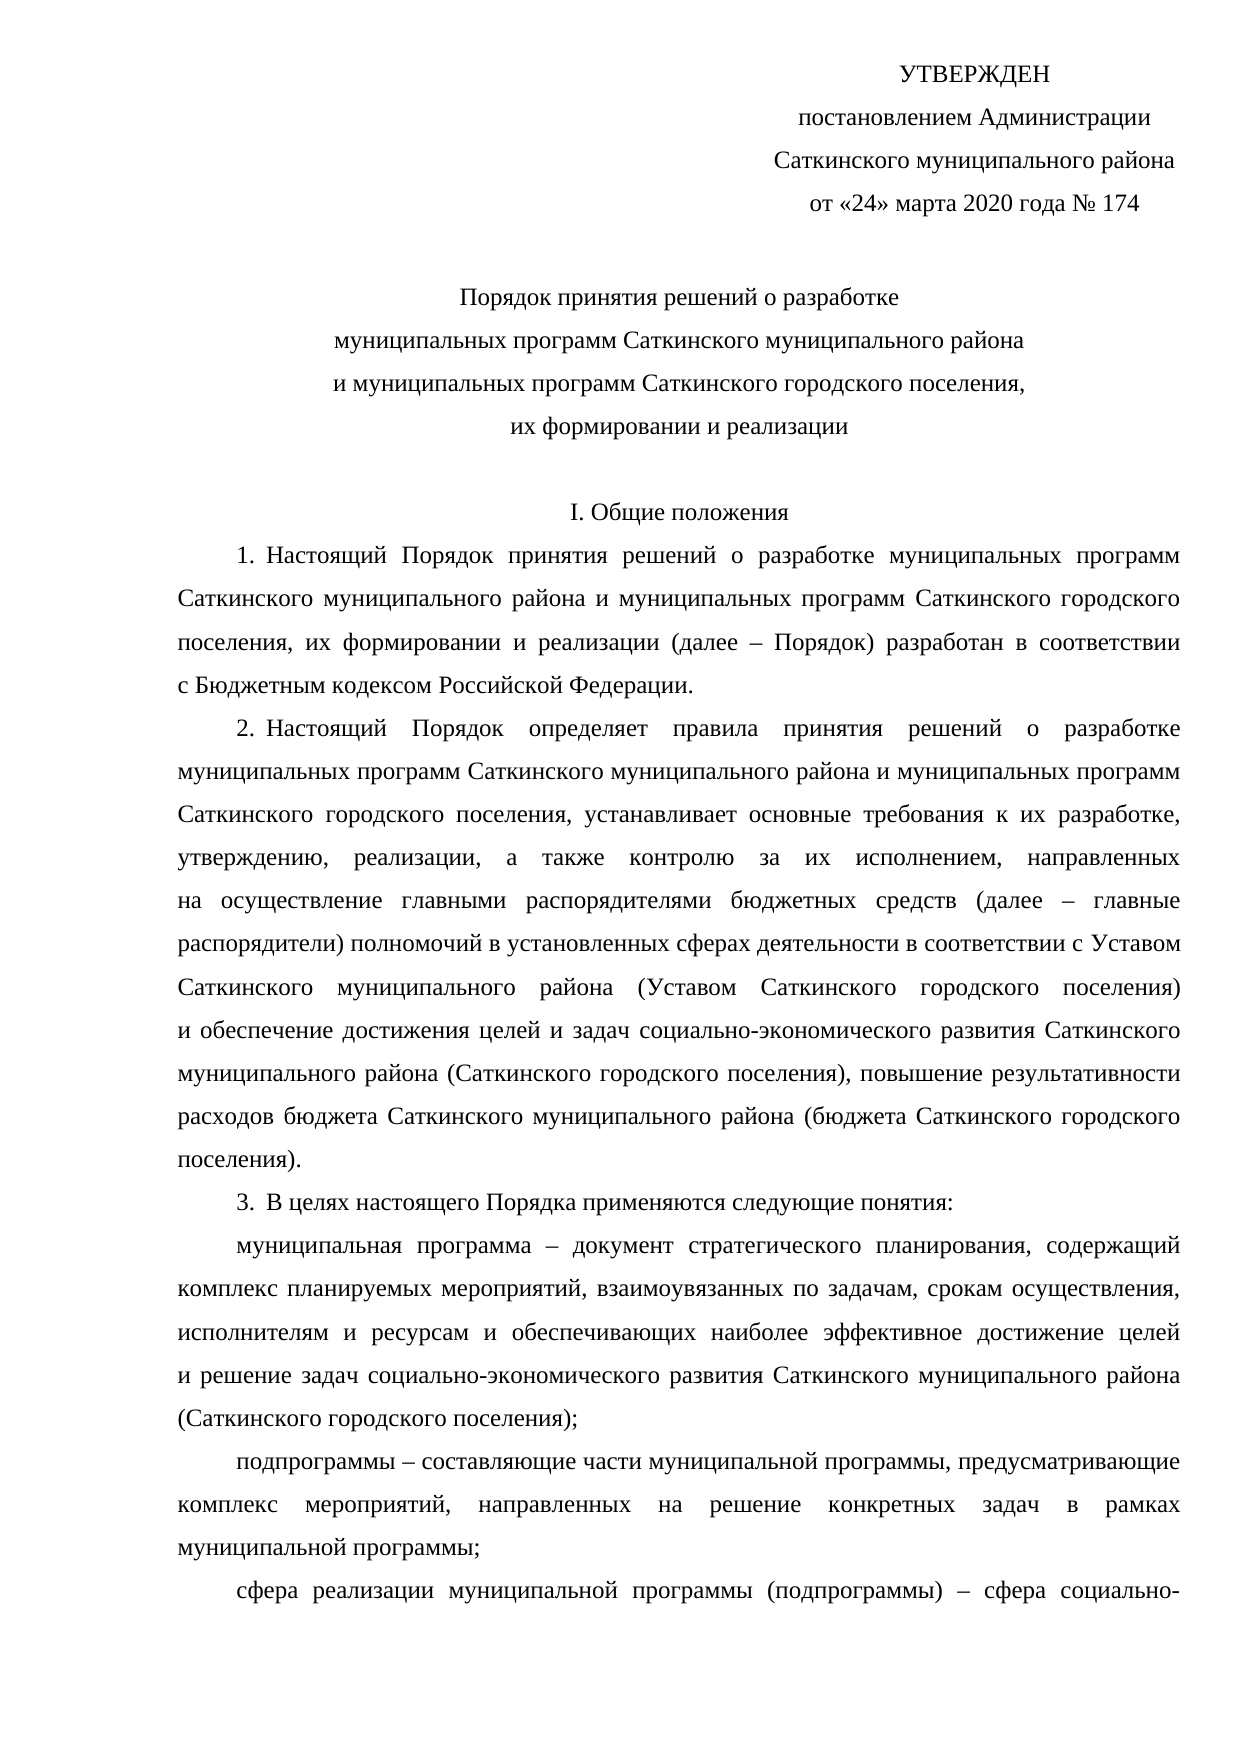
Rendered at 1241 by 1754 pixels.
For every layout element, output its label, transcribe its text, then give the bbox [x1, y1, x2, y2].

text их формировании и реализации [177, 411, 1181, 440]
list Настоящий Порядок определяет правила принятия решений о разработке муниципальных программ Саткинского муниципального района и муниципальных программ Саткинского городского поселения, устанавливает основные требования к их разработке, утверждению, реализации, а также контролю за их исполнением, направленных на осуществление главными распорядителями бюджетных средств (далее ‒ главные распорядители) полномочий в установленных сферах деятельности в соответствии с Уставом Саткинского муниципального района (Уставом Саткинского городского поселения) и обеспечение достижения целей и задач социально-экономического развития Саткинского муниципального района (Саткинского городского поселения), повышение результативности расходов бюджета Саткинского муниципального района (бюджета Саткинского городского поселения). [177, 713, 1181, 1173]
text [177, 1575, 1181, 1604]
text УТВЕРЖДЕН [768, 59, 1181, 88]
text I. Общие положения [177, 497, 1181, 526]
text Порядок принятия решений о разработке [177, 282, 1181, 310]
text подпрограммы ‒ составляющие части муниципальной программы, предусматривающие комплекс мероприятий, направленных на решение конкретных задач в рамках муниципальной программы; [177, 1446, 1181, 1561]
text от «24» марта 2020 года № 174 [768, 188, 1181, 217]
list Настоящий Порядок принятия решений о разработке муниципальных программ Саткинского муниципального района и муниципальных программ Саткинского городского поселения, их формировании и реализации (далее ‒ Порядок) разработан в соответствии с Бюджетным кодексом Российской Федерации. [177, 540, 1181, 698]
text постановлением Администрации Саткинского муниципального района [768, 102, 1181, 174]
text и муниципальных программ Саткинского городского поселения, [177, 368, 1181, 397]
list В целях настоящего Порядка применяются следующие понятия: [177, 1187, 1181, 1216]
text муниципальная программа – документ стратегического планирования, содержащий комплекс планируемых мероприятий, взаимоувязанных по задачам, срокам осуществления, исполнителям и ресурсам и обеспечивающих наиболее эффективное достижение целей и решение задач социально-экономического развития Саткинского муниципального района (Саткинского городского поселения); [177, 1230, 1181, 1432]
text муниципальных программ Саткинского муниципального района [177, 325, 1181, 353]
